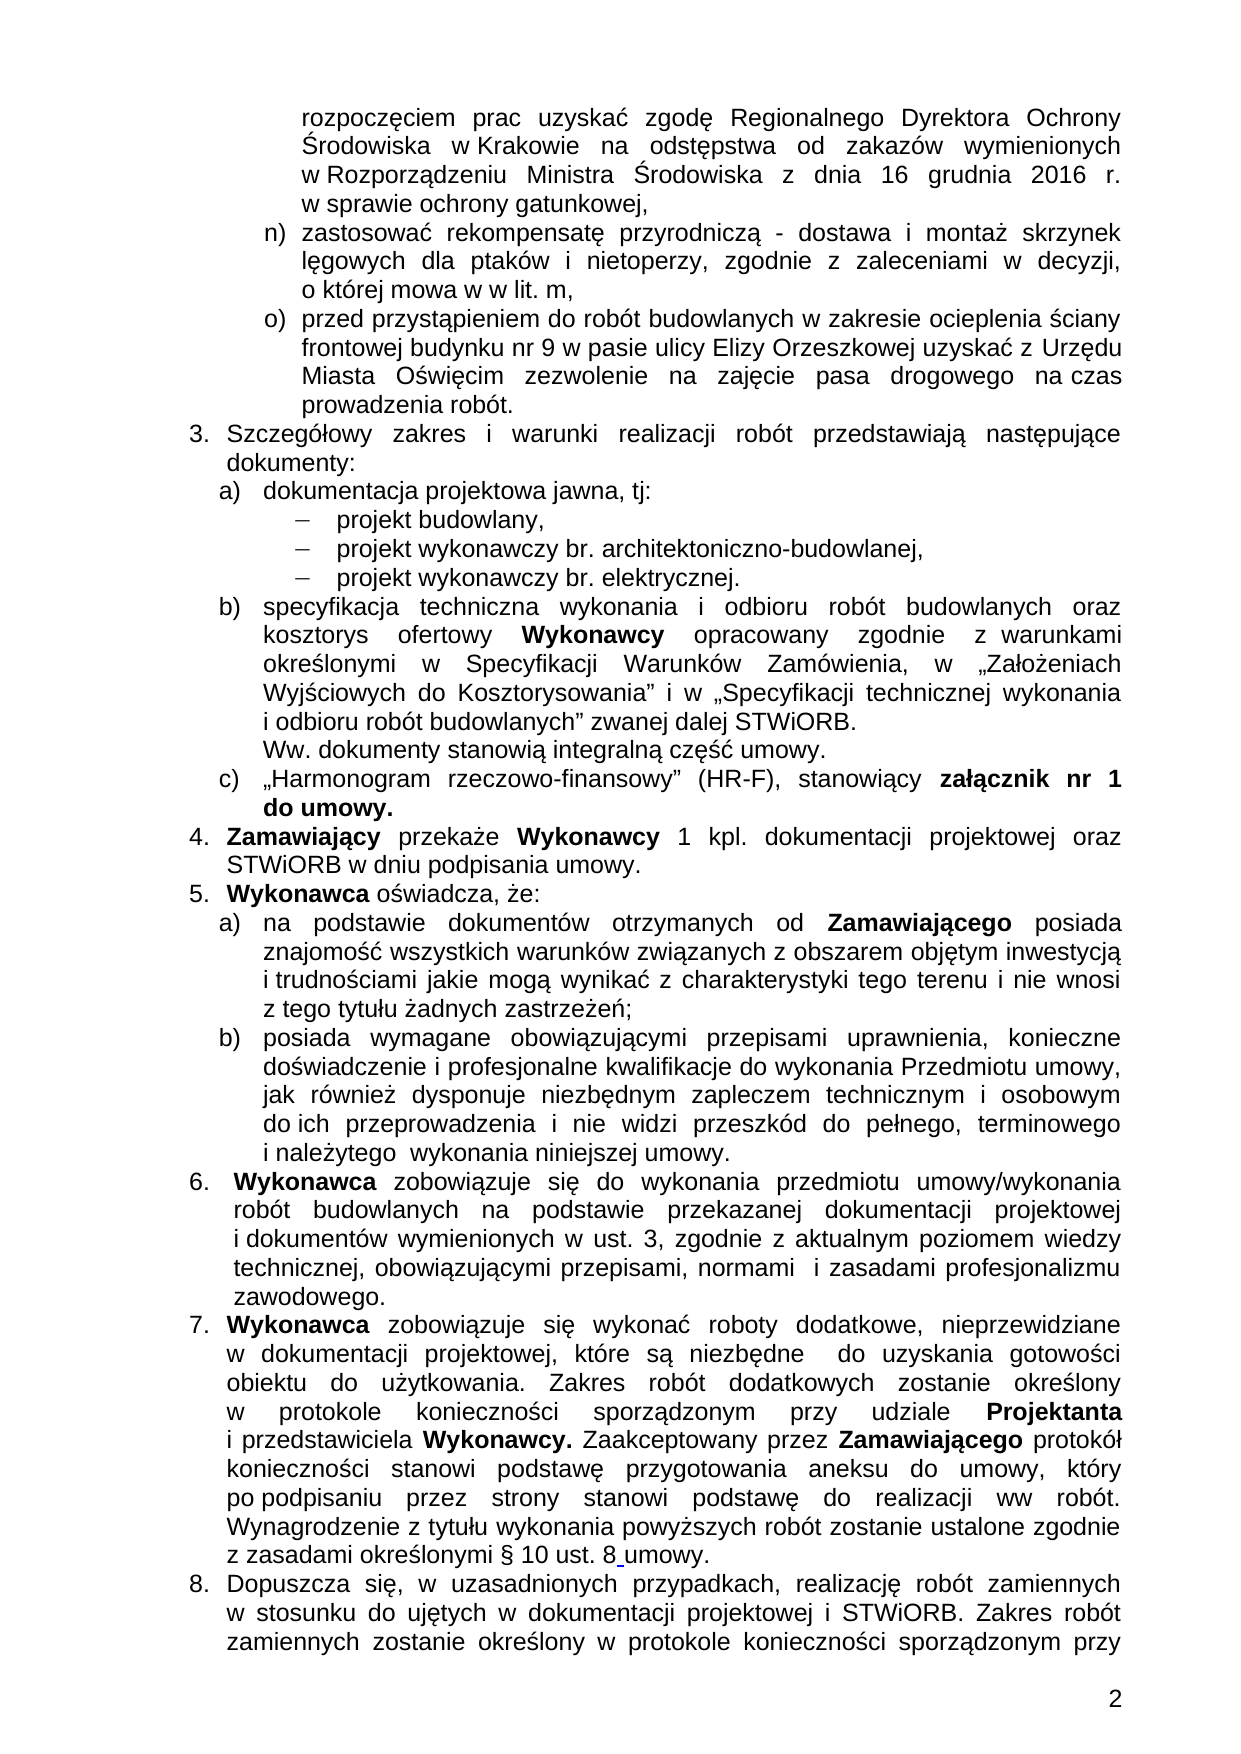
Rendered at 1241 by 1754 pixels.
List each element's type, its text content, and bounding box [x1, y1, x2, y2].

list projekt wykonawczy br. architektoniczno-budowlanej, [292, 534, 1122, 563]
list na podstawie dokumentów otrzymanych od Zamawiającego posiada znajomość wszystkich warunków związanych z obszarem objętym inwestycją i trudnościami jakie mogą wynikać z charakterystyki tego terenu i nie wnosi z tego tytułu żadnych zastrzeżeń; [218, 908, 1122, 1023]
list zastosować rekompensatę przyrodniczą - dostawa i montaż skrzynek lęgowych dla ptaków i nietoperzy, zgodnie z zaleceniami w decyzji, o której mowa w w lit. m, [264, 218, 1122, 304]
list specyfikacja techniczna wykonania i odbioru robót budowlanych oraz kosztorys ofertowy Wykonawcy opracowany zgodnie z warunkami określonymi w Specyfikacji Warunków Zamówienia, w „Założeniach Wyjściowych do Kosztorysowania” i w „Specyfikacji technicznej wykonania i odbioru robót budowlanych” zwanej dalej STWiORB. [218, 592, 1122, 735]
list Szczegółowy zakres i warunki realizacji robót przedstawiają następujące dokumenty: [189, 419, 1122, 476]
list Zamawiający przekaże Wykonawcy 1 kpl. dokumentacji projektowej oraz STWiORB w dniu podpisania umowy. [189, 822, 1122, 879]
list posiada wymagane obowiązującymi przepisami uprawnienia, konieczne doświadczenie i profesjonalne kwalifikacje do wykonania Przedmiotu umowy, jak również dysponuje niezbędnym zapleczem technicznym i osobowym do ich przeprowadzenia i nie widzi przeszkód do pełnego, terminowego i należytego wykonania niniejszej umowy. [218, 1023, 1122, 1167]
list Wykonawca zobowiązuje się wykonać roboty dodatkowe, nieprzewidziane w dokumentacji projektowej, które są niezbędne do uzyskania gotowości obiektu do użytkowania. Zakres robót dodatkowych zostanie określony w protokole konieczności sporządzonym przy udziale Projektanta i przedstawiciela Wykonawcy. Zaakceptowany przez Zamawiającego protokół konieczności stanowi podstawę przygotowania aneksu do umowy, który po podpisaniu przez strony stanowi podstawę do realizacji ww robót. Wynagrodzenie z tytułu wykonania powyższych robót zostanie ustalone zgodnie z zasadami określonymi § 10 ust. 8 umowy. [189, 1310, 1122, 1569]
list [189, 1569, 1122, 1655]
list dokumentacja projektowa jawna, tj: [218, 476, 1122, 505]
list Wykonawca oświadcza, że: [189, 879, 1122, 908]
text Ww. dokumenty stanowią integralną część umowy. [233, 735, 1122, 764]
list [264, 103, 1122, 218]
list „Harmonogram rzeczowo-finansowy” (HR-F), stanowiący załącznik nr 1 do umowy. [218, 764, 1122, 822]
list Wykonawca zobowiązuje się do wykonania przedmiotu umowy/wykonania robót budowlanych na podstawie przekazanej dokumentacji projektowej i dokumentów wymienionych w ust. 3, zgodnie z aktualnym poziomem wiedzy technicznej, obowiązującymi przepisami, normami i zasadami profesjonalizmu zawodowego. [189, 1167, 1122, 1310]
list projekt wykonawczy br. elektrycznej. [292, 563, 1122, 592]
list projekt budowlany, [292, 505, 1122, 534]
list przed przystąpieniem do robót budowlanych w zakresie ocieplenia ściany frontowej budynku nr 9 w pasie ulicy Elizy Orzeszkowej uzyskać z Urzędu Miasta Oświęcim zezwolenie na zajęcie pasa drogowego na czas prowadzenia robót. [264, 304, 1122, 419]
